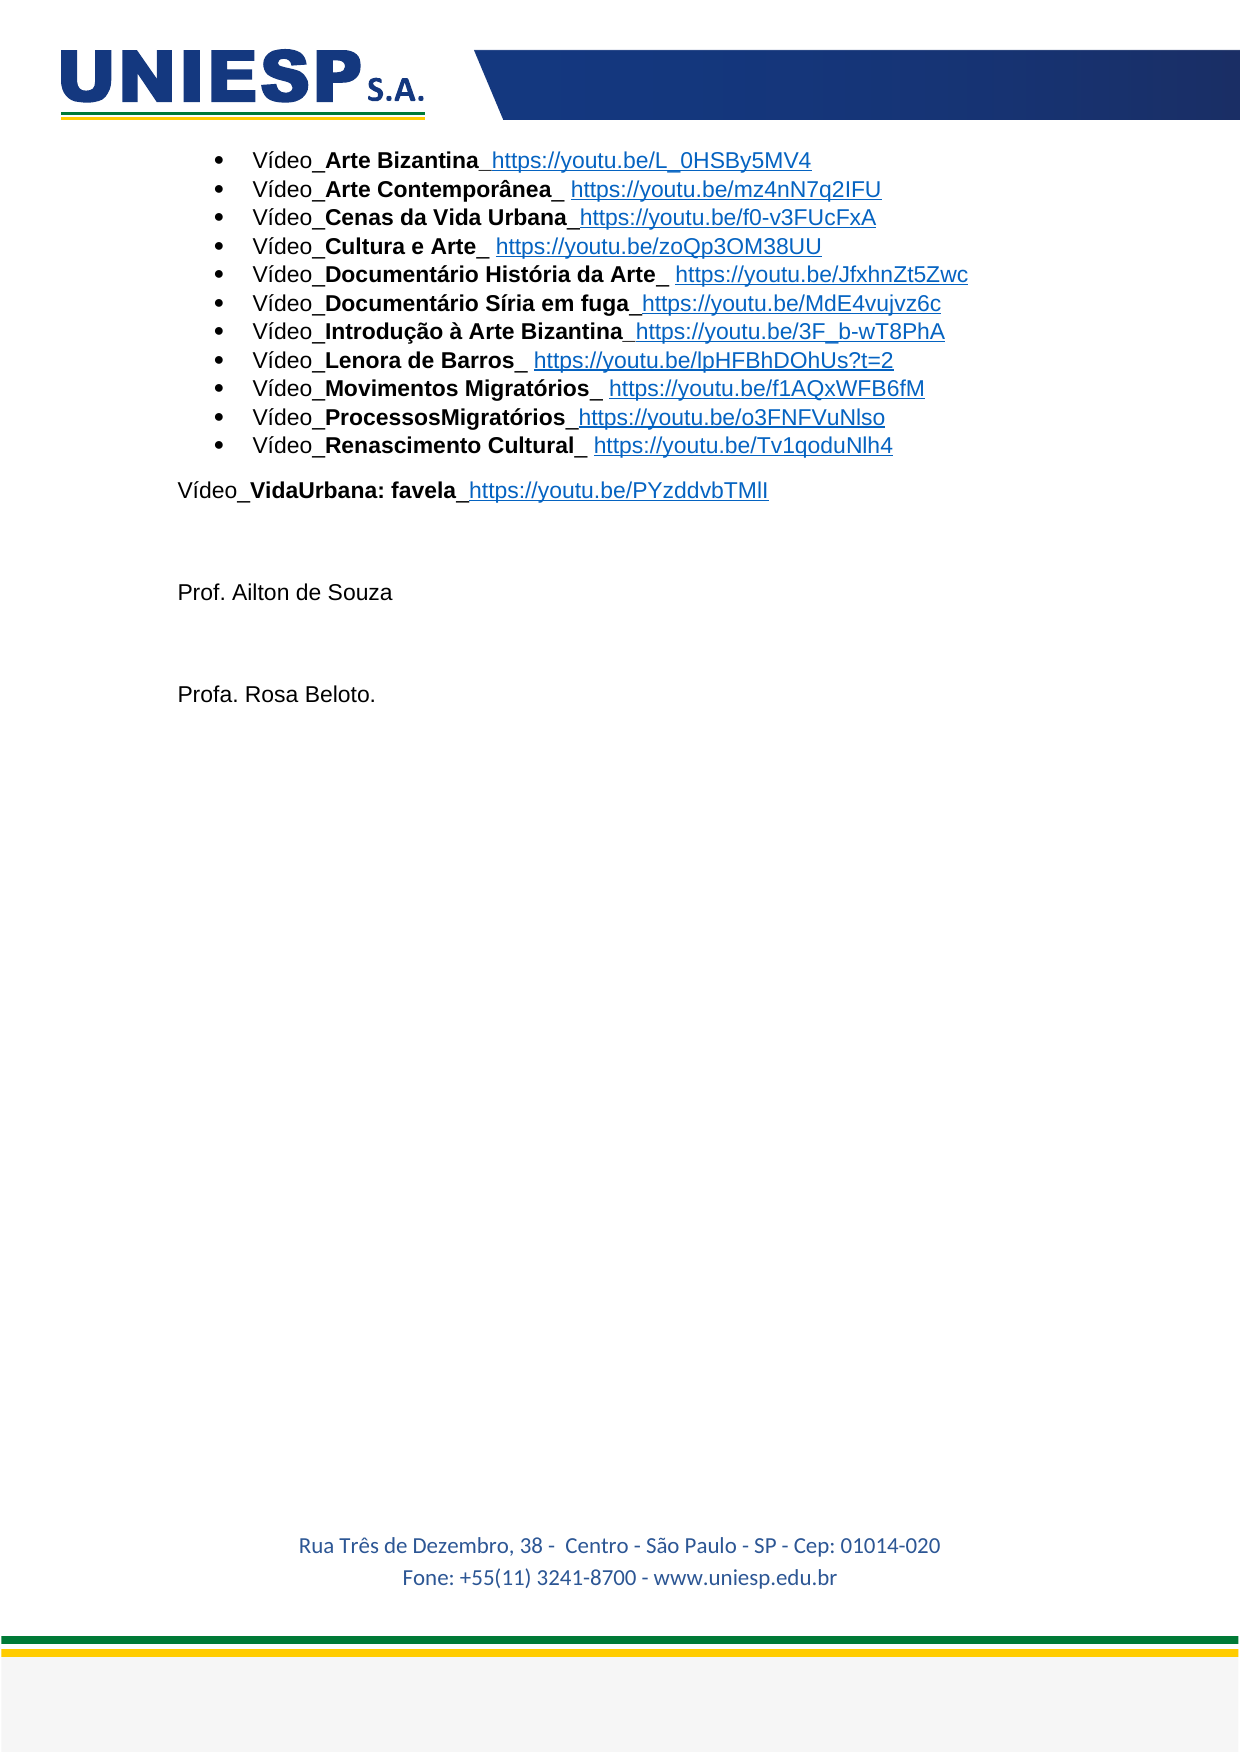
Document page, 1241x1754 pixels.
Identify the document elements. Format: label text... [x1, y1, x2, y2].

list Vídeo_Cenas da Vida Urbana_https://youtu.be/f0-v3FUcFxA [215, 204, 1063, 231]
list Vídeo_Arte Bizantina_https://youtu.be/L_0HSBy5MV4 [215, 147, 1063, 174]
list Vídeo_ProcessosMigratórios_https://youtu.be/o3FNFVuNlso [215, 403, 1063, 430]
text Vídeo_VidaUrbana: favela_https://youtu.be/PYzddvbTMlI [177, 477, 1063, 503]
text Profa. Rosa Beloto. [177, 681, 1063, 707]
list Vídeo_Introdução à Arte Bizantina_https://youtu.be/3F_b-wT8PhA [215, 318, 1063, 344]
list Vídeo_Movimentos Migratórios_ https://youtu.be/f1AQxWFB6fM [215, 375, 1063, 401]
list Vídeo_Arte Contemporânea_ https://youtu.be/mz4nN7q2IFU [215, 176, 1063, 202]
list Vídeo_Renascimento Cultural_ https://youtu.be/Tv1qoduNlh4 [215, 432, 1063, 458]
text Prof. Ailton de Souza [177, 579, 1063, 605]
list Vídeo_Cultura e Arte_ https://youtu.be/zoQp3OM38UU [215, 233, 1063, 259]
list Vídeo_Lenora de Barros_ https://youtu.be/lpHFBhDOhUs?t=2 [215, 347, 1063, 373]
list Vídeo_Documentário História da Arte_ https://youtu.be/JfxhnZt5Zwc [215, 261, 1063, 288]
list Vídeo_Documentário Síria em fuga_https://youtu.be/MdE4vujvz6c [215, 290, 1063, 316]
